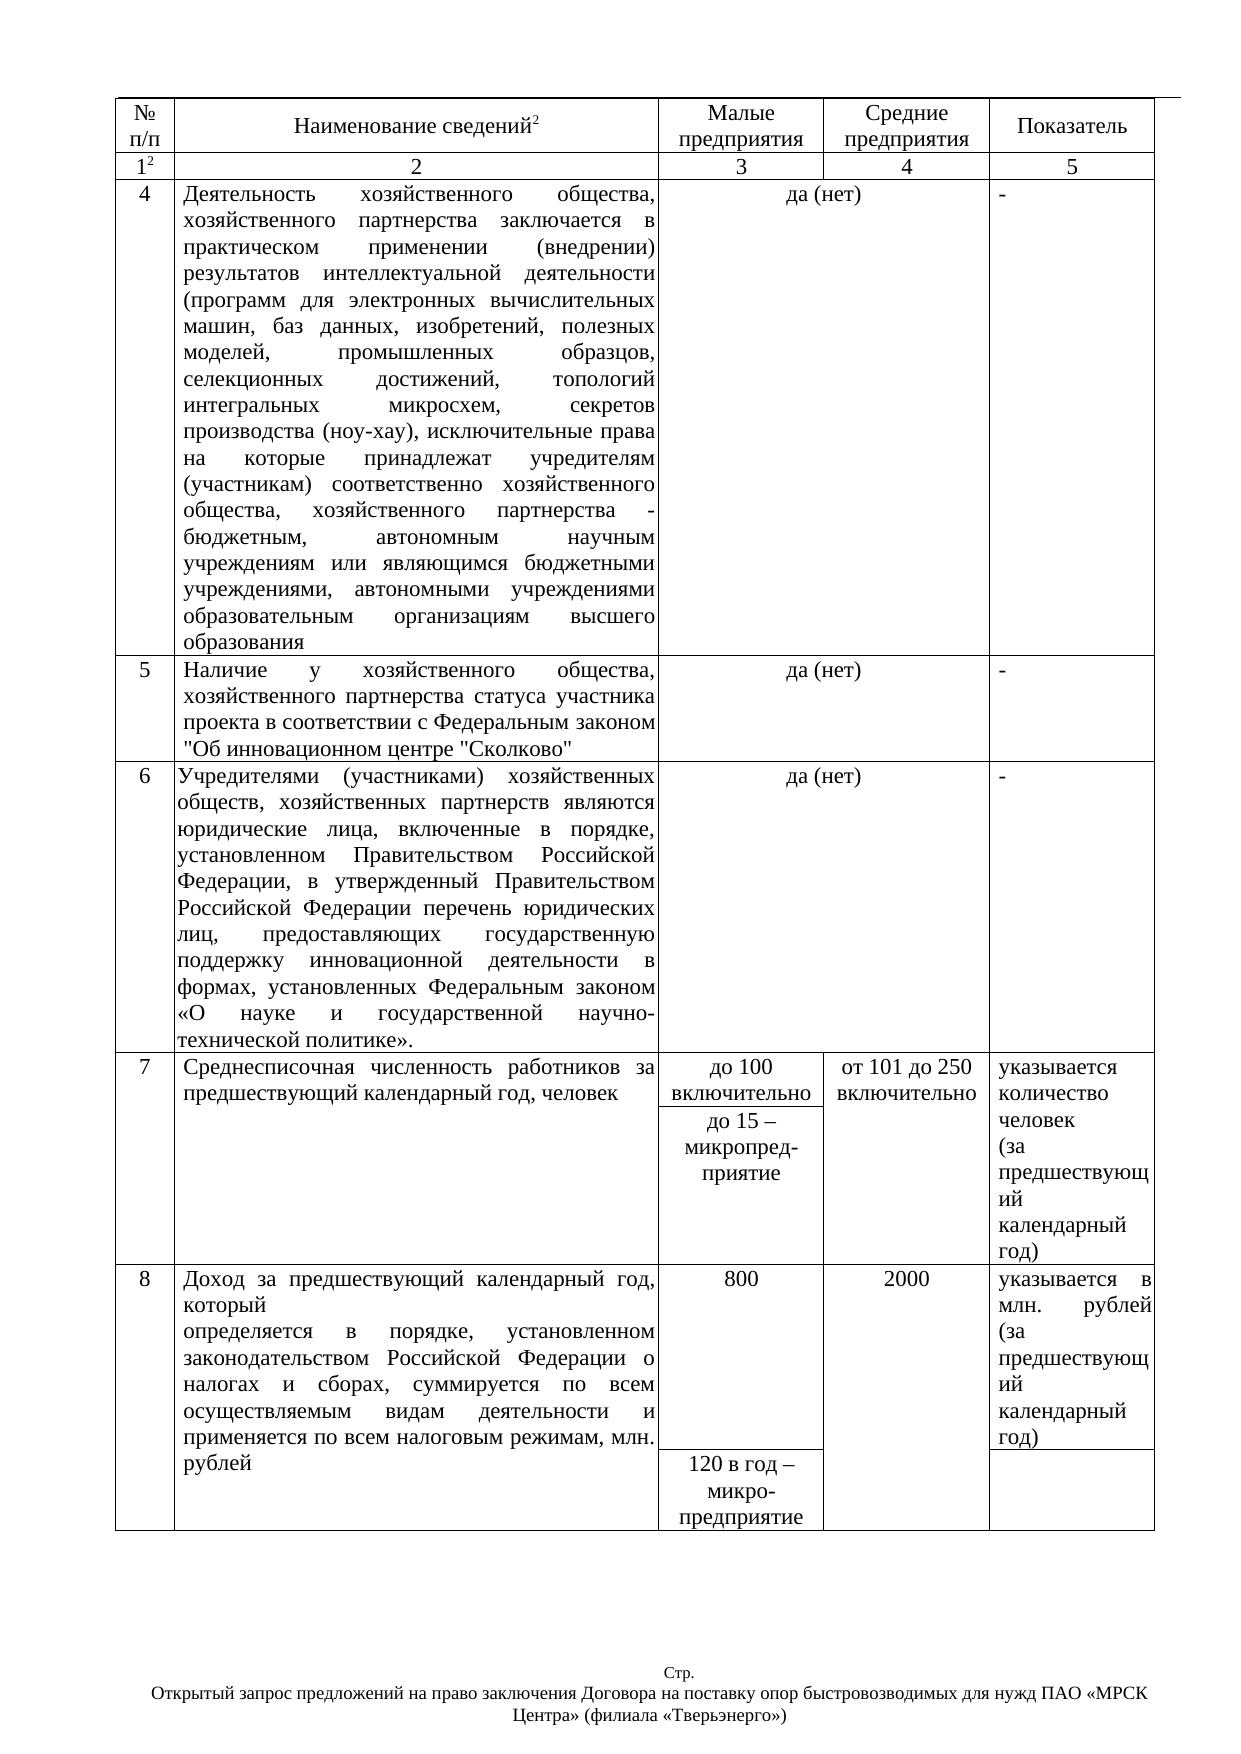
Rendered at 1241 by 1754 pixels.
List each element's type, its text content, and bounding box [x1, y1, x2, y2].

table_cell Среднесписочная численность работников за предшествующий календарный год, человек [175, 1053, 658, 1264]
table_cell 7 [116, 1053, 174, 1264]
table_cell 2 [175, 153, 658, 179]
table_cell Наличие у хозяйственного общества, хозяйственного партнерства статуса участника проекта в соответствии с Федеральным законом "Об инновационном центре "Сколково" [175, 656, 658, 761]
table_cell до 100 включительно [659, 1053, 823, 1106]
table_cell 5 [990, 153, 1154, 179]
table_header Малые предприятия [659, 99, 823, 152]
table_cell 5 [116, 656, 174, 761]
table_cell да (нет) [659, 762, 989, 1052]
table_cell 3 [659, 153, 823, 179]
table_cell 4 [824, 153, 989, 179]
table_cell Доход за предшествующий календарный год, который определяется в порядке, установленном законодательством Российской Федерации о налогах и сборах, суммируется по всем осуществляемым видам деятельности и применяется по всем налоговым режимам, млн. рублей [175, 1265, 658, 1529]
table_cell указывается количество человек (за предшествующий календарный год) [990, 1053, 1154, 1264]
table_cell - [990, 180, 1154, 654]
table_cell 6 [116, 762, 174, 1052]
table_cell да (нет) [659, 180, 989, 654]
table_cell 4 [116, 180, 174, 654]
table_cell - [990, 762, 1154, 1052]
table_cell 2000 [824, 1265, 989, 1529]
table_cell Учредителями (участниками) хозяйственных обществ, хозяйственных партнерств являются юридические лица, включенные в порядке, установленном Правительством Российской Федерации, в утвержденный Правительством Российской Федерации перечень юридических лиц, предоставляющих государственную поддержку инновационной деятельности в формах, установленных Федеральным законом «О науке и государственной научно-технической политике». [175, 762, 658, 1052]
table_cell [990, 1450, 1154, 1529]
table_cell 120 в год – микропредприятие [659, 1450, 823, 1529]
table_cell 800 [659, 1265, 823, 1449]
table_cell 12 [116, 153, 174, 179]
table_cell да (нет) [659, 656, 989, 761]
table_cell до 15 – микропредприятие [659, 1107, 823, 1264]
table_header Показатель [990, 99, 1154, 152]
table_header Наименование сведений2 [175, 99, 658, 152]
table_cell Деятельность хозяйственного общества, хозяйственного партнерства заключается в практическом применении (внедрении) результатов интеллектуальной деятельности (программ для электронных вычислительных машин, баз данных, изобретений, полезных моделей, промышленных образцов, селекционных достижений, топологий интегральных микросхем, секретов производства (ноу-хау), исключительные права на которые принадлежат учредителям (участникам) соответственно хозяйственного общества, хозяйственного партнерства - бюджетным, автономным научным учреждениям или являющимся бюджетными учреждениями, автономными учреждениями образовательным организациям высшего образования [175, 180, 658, 654]
table_cell 8 [116, 1265, 174, 1529]
table_header № п/п [116, 99, 174, 152]
table_cell указывается в млн. рублей (за предшествующий календарный год) [990, 1265, 1154, 1449]
table_cell - [990, 656, 1154, 761]
table_cell от 101 до 250 включительно [824, 1053, 989, 1264]
table_header Средние предприятия [824, 99, 989, 152]
